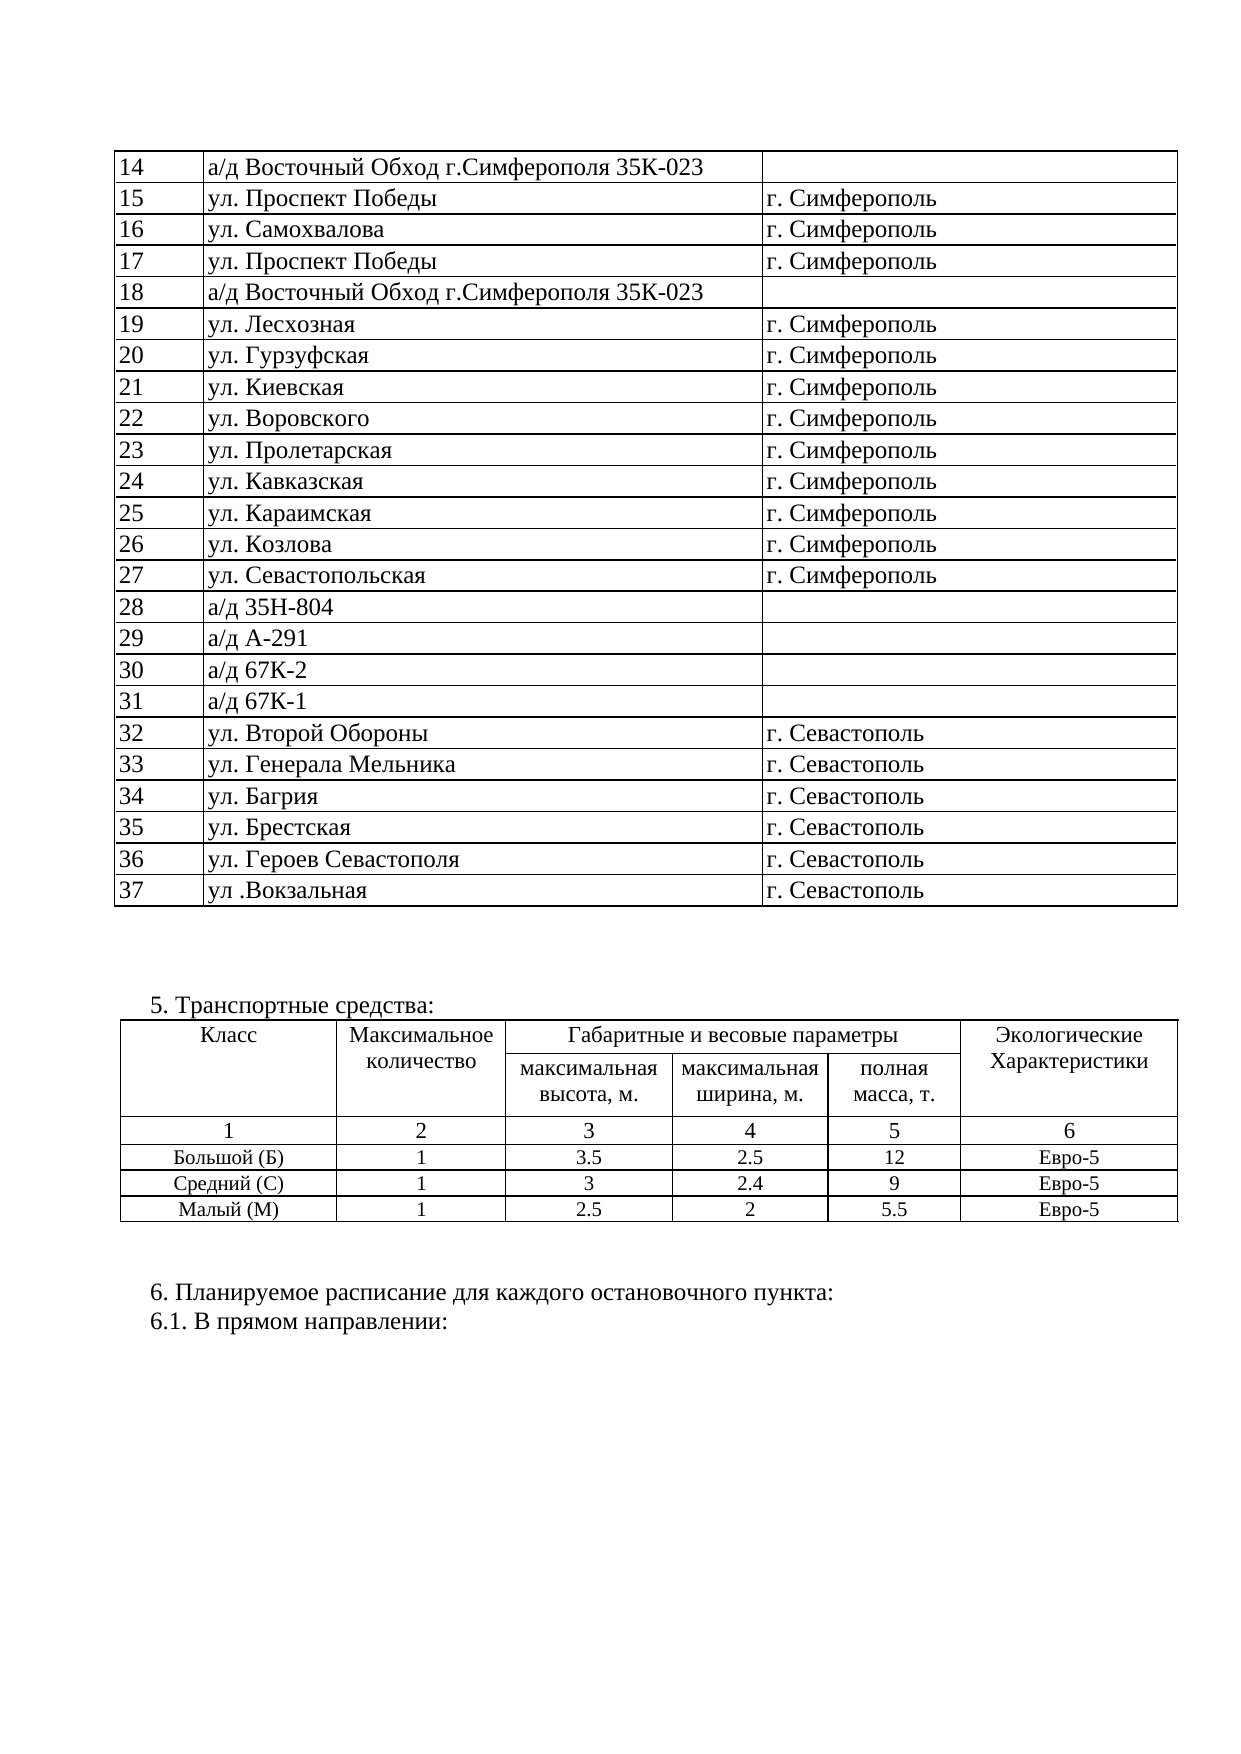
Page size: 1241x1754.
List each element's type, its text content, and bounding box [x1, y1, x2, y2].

table_cell 14 [115, 152, 203, 181]
table_cell 33 [115, 749, 203, 779]
table_cell ул. Пролетарская [204, 435, 762, 464]
table_cell 24 [115, 466, 203, 496]
table_cell г. Симферополь [763, 307, 1177, 339]
table_cell ул. Киевская [204, 372, 762, 402]
table_cell 36 [115, 843, 203, 873]
table_cell г. Симферополь [763, 181, 1177, 213]
table_header Класс [121, 1021, 336, 1116]
table_cell 21 [115, 371, 203, 402]
table_cell 32 [115, 717, 203, 748]
table_cell ул. Самохвалова [204, 215, 762, 244]
table_cell 35 [115, 812, 203, 842]
table_cell 22 [115, 403, 203, 433]
table_cell ул. Кавказская [204, 466, 762, 496]
table_cell 1 [337, 1197, 505, 1221]
table_cell ул. Воровского [204, 403, 762, 433]
table_cell [763, 653, 1177, 685]
table_cell г. Симферополь [763, 528, 1177, 559]
table_cell 34 [115, 780, 203, 811]
table_cell 2 [673, 1197, 827, 1221]
table_cell 9 [829, 1171, 960, 1195]
table_cell а/д Восточный Обход г.Симферополя 35К-023 [204, 277, 762, 307]
text 6.1. В прямом направлении: [150, 1306, 1090, 1335]
table_cell г. Севастополь [763, 874, 1177, 905]
table_cell 3 [506, 1171, 672, 1195]
table_cell 25 [115, 497, 203, 527]
table_cell г. Симферополь [763, 213, 1177, 244]
table_cell ул. Караимская [204, 498, 762, 527]
table_cell г. Симферополь [763, 370, 1177, 402]
table_cell Средний (С) [121, 1171, 336, 1195]
table_cell г. Симферополь [763, 496, 1177, 527]
table_header Экологические Характеристики [961, 1021, 1177, 1116]
table_cell г. Симферополь [763, 465, 1177, 496]
table_cell 6 [961, 1117, 1177, 1144]
table_cell ул. Героев Севастополя [204, 844, 762, 873]
table_cell г. Севастополь [763, 779, 1177, 811]
table_cell а/д А-291 [204, 623, 762, 653]
table_cell ул. Проспект Победы [204, 183, 762, 213]
table_header Габаритные и весовые параметры [506, 1021, 960, 1052]
table_cell максимальная высота, м. [506, 1054, 672, 1116]
table_cell ул. Севастопольская [204, 561, 762, 590]
table_cell г. Севастополь [763, 748, 1177, 779]
table_cell а/д 35Н-804 [204, 592, 762, 622]
table_cell г. Симферополь [763, 244, 1177, 276]
table_cell 17 [115, 245, 203, 276]
text 5. Транспортные средства: [150, 990, 1090, 1019]
table_cell [763, 590, 1177, 622]
table_cell 3 [506, 1117, 672, 1144]
table_cell г. Севастополь [763, 811, 1177, 842]
table_cell 5 [829, 1117, 960, 1144]
table_cell [763, 685, 1177, 716]
table_cell ул. Лесхозная [204, 309, 762, 339]
table_cell 4 [673, 1117, 827, 1144]
table_cell г. Симферополь [763, 339, 1177, 370]
table_cell 2.5 [506, 1197, 672, 1221]
table_cell [763, 276, 1177, 307]
table_cell а/д 67К-2 [204, 655, 762, 685]
table_cell 37 [115, 875, 203, 905]
table_cell 1 [337, 1145, 505, 1169]
table_cell 12 [829, 1145, 960, 1169]
table_cell г. Симферополь [763, 433, 1177, 464]
table_cell 2 [337, 1117, 505, 1144]
table_cell 30 [115, 654, 203, 685]
table_cell 1 [121, 1117, 336, 1144]
text 6. Планируемое расписание для каждого остановочного пункта: [150, 1277, 1090, 1306]
table_cell 5.5 [829, 1197, 960, 1221]
table_cell а/д Восточный Обход г.Симферополя 35К-023 [204, 152, 762, 181]
table_cell 28 [115, 591, 203, 622]
table_cell 2.5 [673, 1145, 827, 1169]
table_cell 1 [337, 1171, 505, 1195]
table_cell г. Севастополь [763, 716, 1177, 748]
table_cell г. Симферополь [763, 559, 1177, 590]
table_cell 29 [115, 623, 203, 653]
table_cell максимальная ширина, м. [673, 1054, 827, 1116]
table_cell 19 [115, 308, 203, 339]
table_cell ул. Второй Обороны [204, 718, 762, 748]
table_cell 23 [115, 434, 203, 464]
table_cell 3.5 [506, 1145, 672, 1169]
table_cell ул. Гурзуфская [204, 340, 762, 370]
table_cell Евро-5 [961, 1171, 1177, 1195]
table_cell 15 [115, 183, 203, 213]
table_cell ул. Брестская [204, 812, 762, 842]
table_cell полная масса, т. [829, 1054, 960, 1116]
table_cell [763, 622, 1177, 653]
table_cell Малый (М) [121, 1197, 336, 1221]
table_cell 16 [115, 214, 203, 244]
table_cell 18 [115, 277, 203, 307]
table_cell 20 [115, 340, 203, 370]
table_cell ул. Багрия [204, 781, 762, 811]
table_cell ул .Вокзальная [204, 875, 762, 905]
table_cell г. Симферополь [763, 402, 1177, 433]
table_cell Евро-5 [961, 1197, 1177, 1221]
table_header Максимальное количество [337, 1021, 505, 1116]
table_cell [763, 152, 1177, 181]
table_cell ул. Проспект Победы [204, 246, 762, 276]
table_cell ул. Генерала Мельника [204, 749, 762, 779]
table_cell 27 [115, 560, 203, 590]
table_cell Евро-5 [961, 1145, 1177, 1169]
table_cell ул. Козлова [204, 529, 762, 559]
table_cell 2.4 [673, 1171, 827, 1195]
table_cell г. Севастополь [763, 842, 1177, 873]
table_cell 26 [115, 529, 203, 559]
table_cell 31 [115, 686, 203, 716]
table_cell Большой (Б) [121, 1145, 336, 1169]
table_cell а/д 67К-1 [204, 686, 762, 716]
